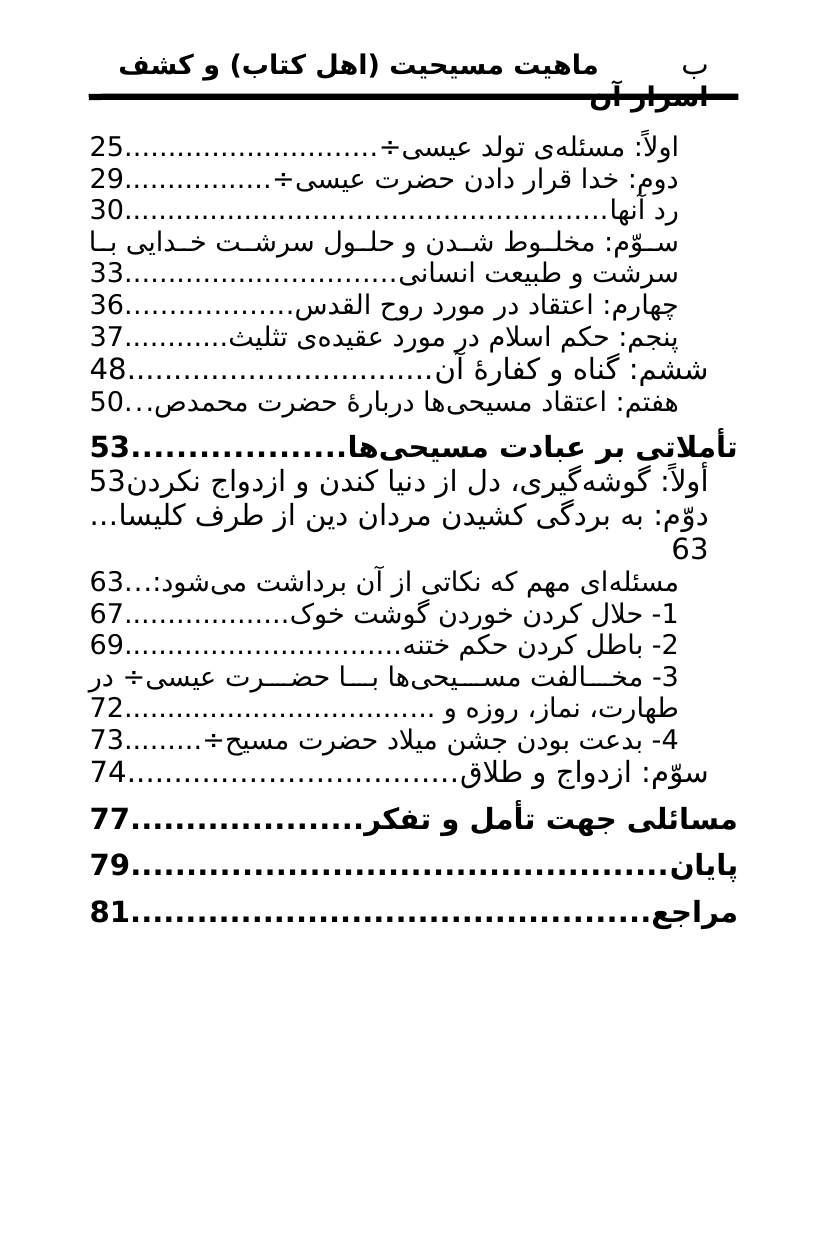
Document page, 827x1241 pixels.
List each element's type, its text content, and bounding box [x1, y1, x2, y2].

text مسئله‌ای مهم که نکاتی از آن برداشت می‌شود: 63 [89, 566, 679, 598]
text اولاً: مسئله‌ی تولد عیسی÷ 25 [89, 132, 679, 163]
text سوّم: مخلوط شدن و حلول سرشت خدایی با سرشت و طبیعت انسانی 33 [89, 226, 679, 289]
text مراجع 81 [89, 895, 738, 929]
text ششم: گناه و کفارۀ آن 48 [89, 352, 708, 386]
text 2- باطل کردن حکم ختنه 69 [89, 629, 679, 661]
text 1- حلال کردن خوردن گوشت خوک 67 [89, 598, 679, 629]
text 3- مخالفت مسیحی‌ها با حضرت عیسی÷ در طهارت، نماز، روزه و ... 72 [89, 661, 679, 724]
text رد آنها 30 [89, 195, 679, 226]
text پنجم: حکم اسلام در مورد عقیده‌ی تثلیث 37 [89, 321, 679, 352]
text سوّم: ازدواج و طلاق 74 [89, 756, 708, 790]
text دوّم: به بردگی کشیدن مردان دین از طرف کلیسا 63 [89, 498, 708, 566]
text مسائلی جهت تأمل و تفکر 77 [89, 802, 738, 836]
text 4- بدعت بودن جشن میلاد حضرت مسیح÷ 73 [89, 724, 679, 756]
text تأملاتی بر عبادت مسیحی‌ها 53 [89, 431, 738, 464]
text چهارم: اعتقاد در مورد روح القدس 36 [89, 289, 679, 321]
text دوم: خدا قرار دادن حضرت عیسی÷ 29 [89, 163, 679, 195]
text أولاً: گوشه‌گیری، دل از دنیا کندن و ازدواج نکردن 53 [89, 464, 708, 498]
text هفتم: اعتقاد مسیحی‌ها دربارۀ حضرت محمدص 50 [89, 386, 679, 418]
text پایان 79 [89, 849, 738, 883]
